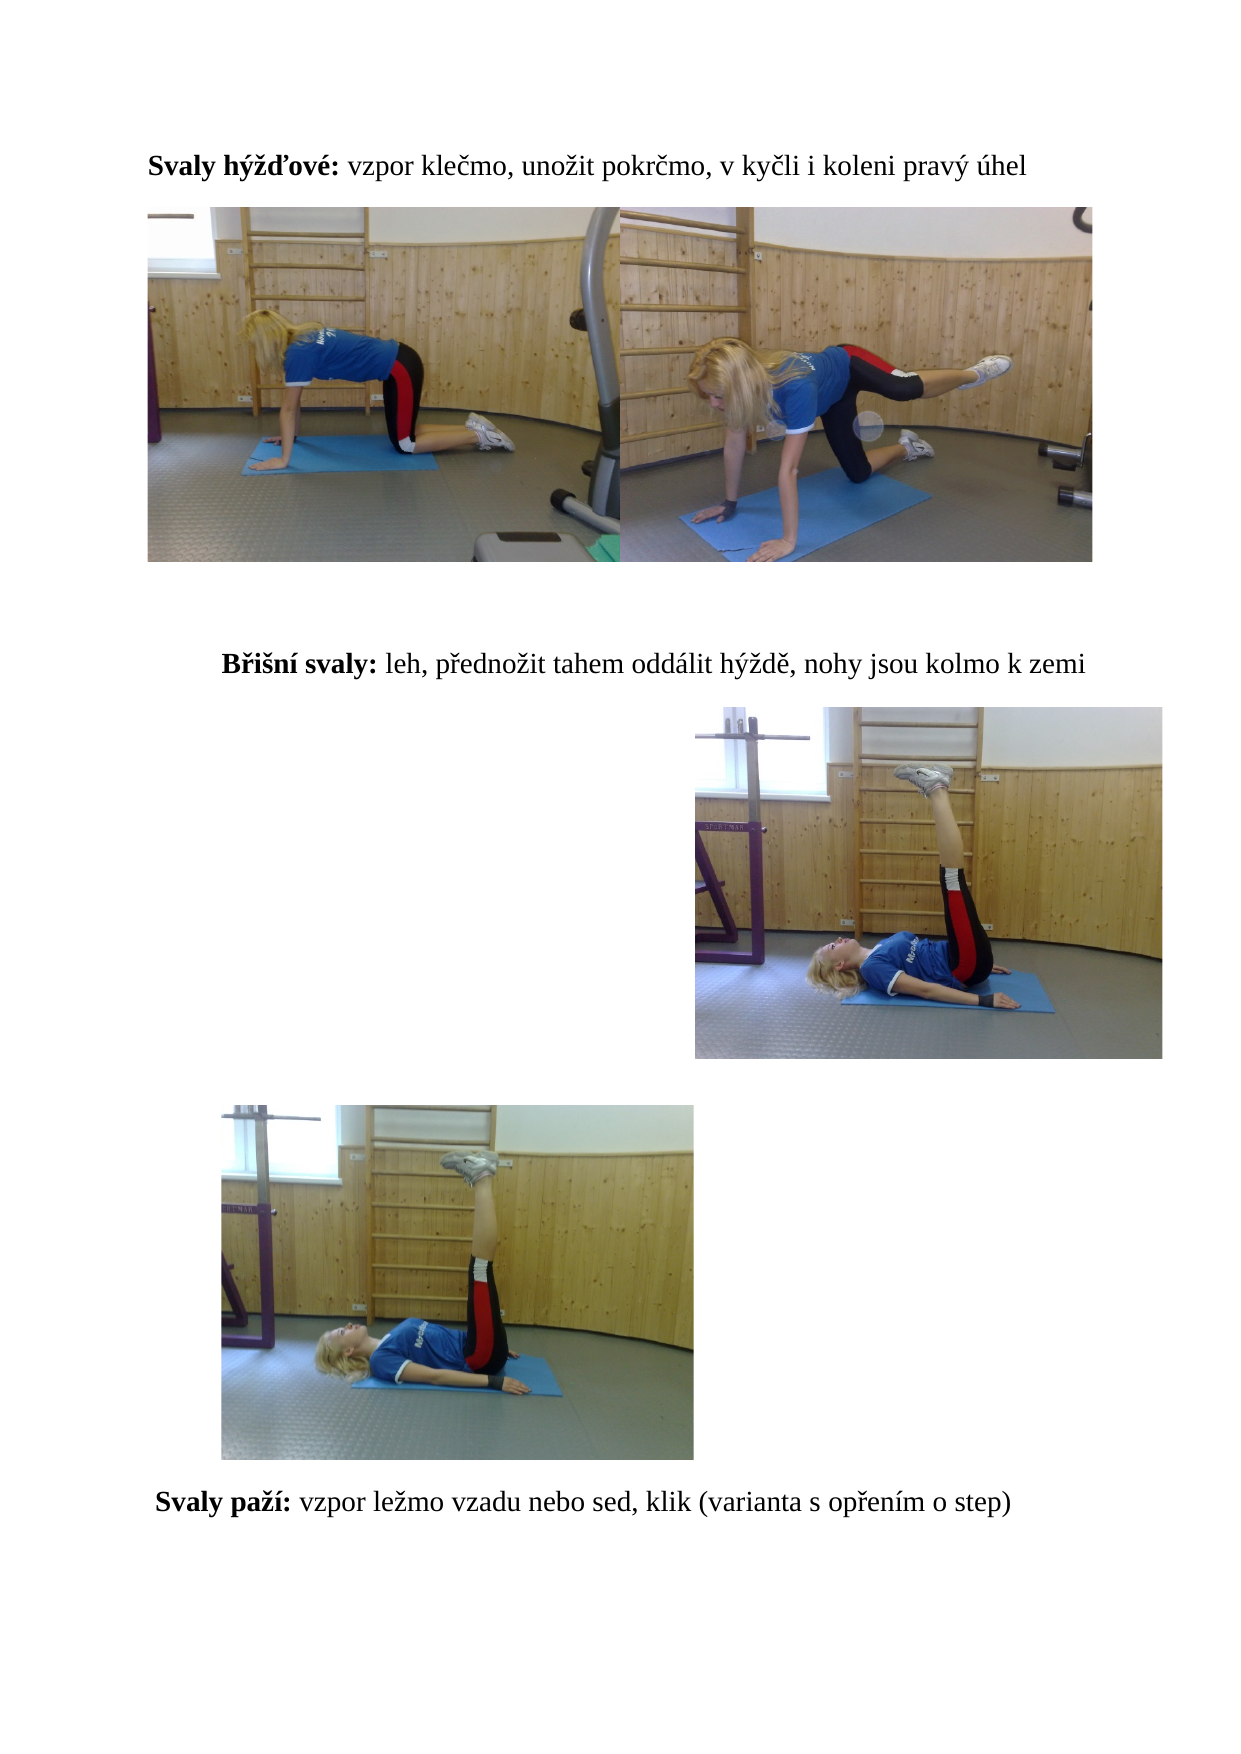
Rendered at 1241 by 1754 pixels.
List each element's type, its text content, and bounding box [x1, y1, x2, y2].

picture [147, 207, 1093, 562]
picture [693, 707, 1163, 1057]
text Břišní svaly: leh, přednožit tahem oddálit hýždě, nohy jsou kolmo k zemi [221, 647, 1093, 680]
text Svaly hýžďové: vzpor klečmo, unožit pokrčmo, v kyčli i koleni pravý úhel [148, 148, 1093, 181]
picture [221, 1105, 694, 1460]
text Svaly paží: vzpor ležmo vzadu nebo sed, klik (varianta s opřením o step) [148, 1484, 1093, 1518]
